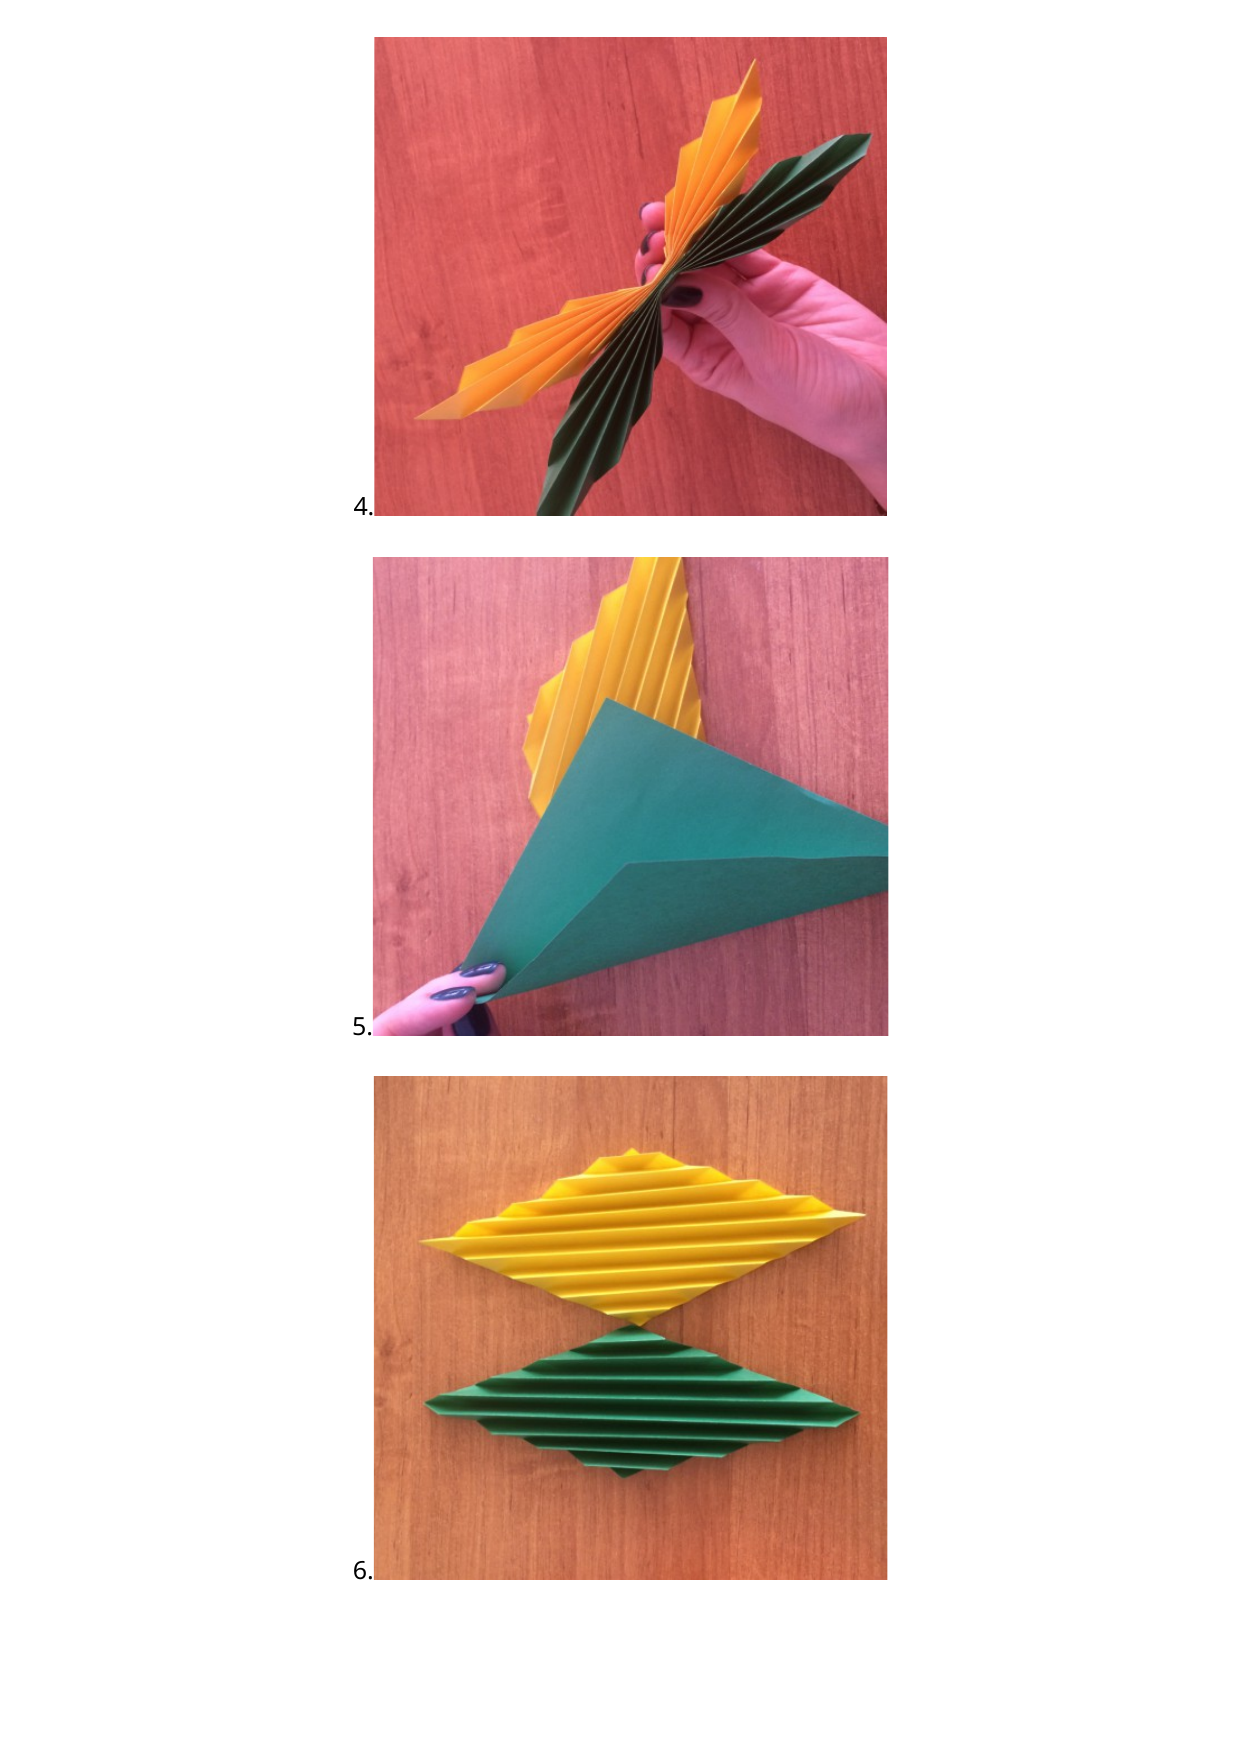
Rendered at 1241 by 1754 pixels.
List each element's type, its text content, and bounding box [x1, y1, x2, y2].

picture [374, 37, 887, 516]
picture [372, 557, 889, 1036]
picture [373, 1076, 888, 1580]
